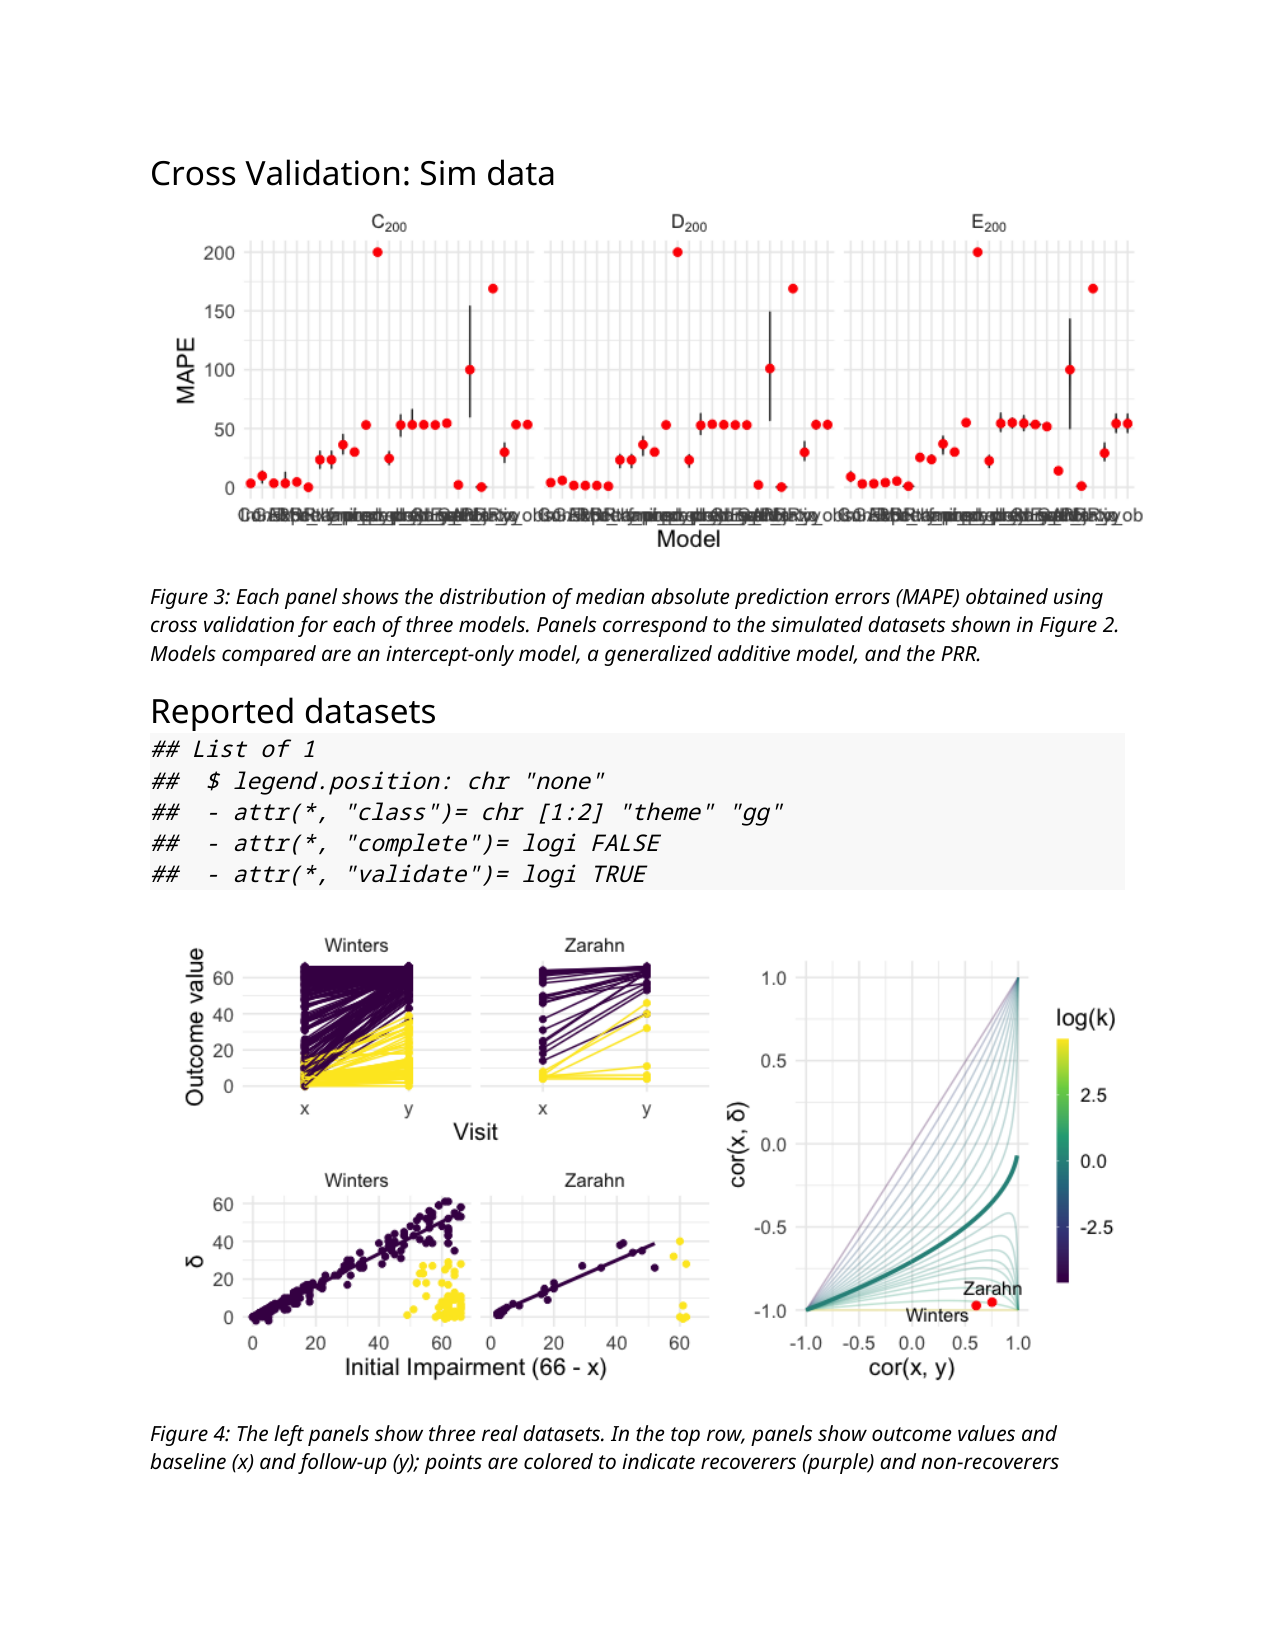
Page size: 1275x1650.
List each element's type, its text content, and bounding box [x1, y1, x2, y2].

subtitle Cross Validation: Sim data [150, 150, 1125, 195]
text ## List of 1 ## $ legend.position: chr "none" ## - attr(*, "class")= chr [1:2] "theme" "gg" ## - attr(*, "complete")= logi FALSE ## - attr(*, "validate")= logi TRUE [150, 733, 1125, 890]
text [150, 1419, 1125, 1476]
picture [168, 195, 1144, 561]
text Figure 3: Each panel shows the distribution of median absolute prediction errors (MAPE) obtained using cross validation for each of three models. Panels correspond to the simulated datasets shown in Figure 2. Models compared are an intercept-only model, a generalized additive model, and the PRR. [150, 582, 1125, 667]
picture [168, 910, 1144, 1398]
subtitle Reported datasets [150, 688, 1125, 733]
